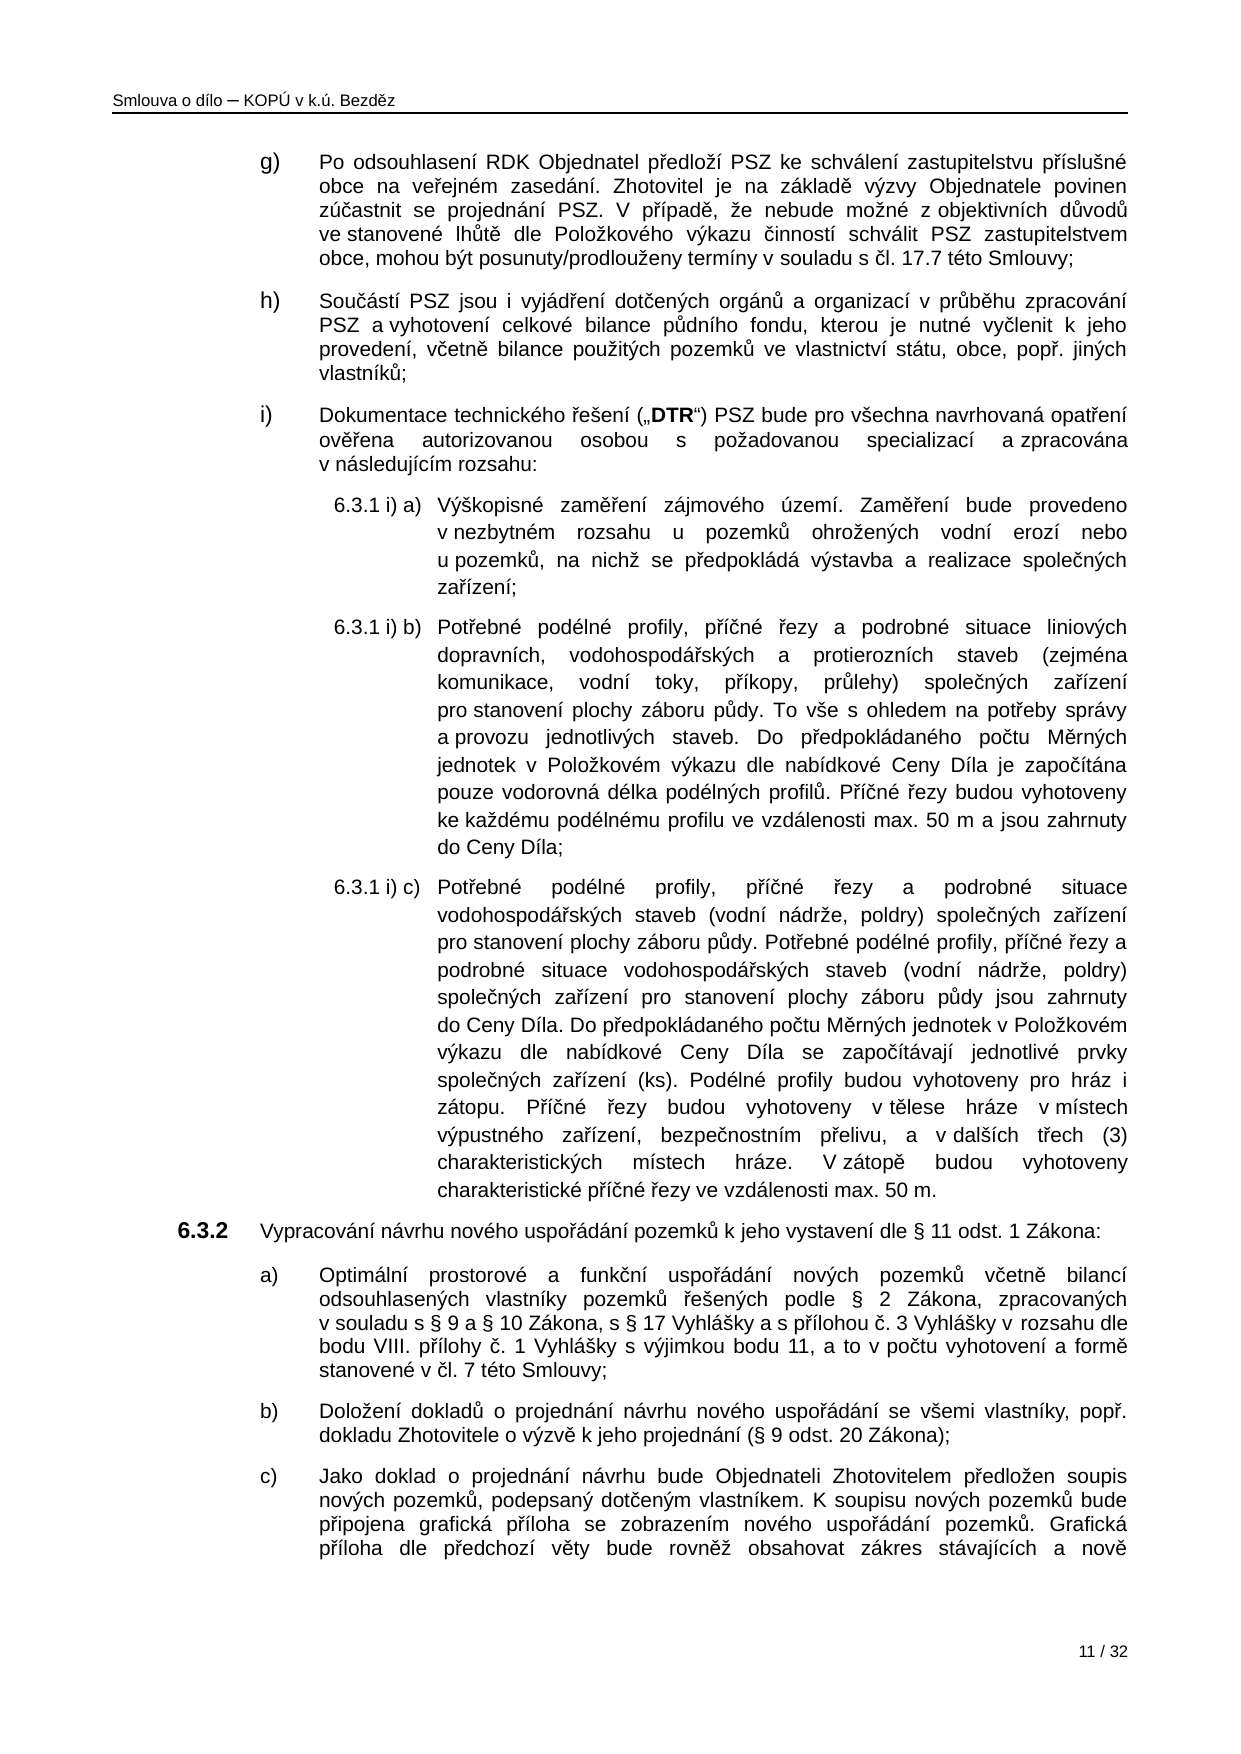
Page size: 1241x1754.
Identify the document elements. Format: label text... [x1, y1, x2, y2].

list Dokumentace technického řešení („DTR“) PSZ bude pro všechna navrhovaná opatření ověřena autorizovanou osobou s požadovanou specializací a zpracována v následujícím rozsahu: [260, 401, 1128, 476]
list Potřebné podélné profily, příčné řezy a podrobné situace liniových dopravních, vodohospodářských a protierozních staveb (zejména komunikace, vodní toky, příkopy, průlehy) společných zařízení pro stanovení plochy záboru půdy. To vše s ohledem na potřeby správy a provozu jednotlivých staveb. Do předpokládaného počtu Měrných jednotek v Položkovém výkazu dle nabídkové Ceny Díla je započítána pouze vodorovná délka podélných profilů. Příčné řezy budou vyhotoveny ke každému podélnému profilu ve vzdálenosti max. 50 m a jsou zahrnuty do Ceny Díla; [334, 615, 1128, 859]
list Součástí PSZ jsou i vyjádření dotčených orgánů a organizací v průběhu zpracování PSZ a vyhotovení celkové bilance půdního fondu, kterou je nutné vyčlenit k jeho provedení, včetně bilance použitých pozemků ve vlastnictví státu, obce, popř. jiných vlastníků; [260, 287, 1128, 385]
list Optimální prostorové a funkční uspořádání nových pozemků včetně bilancí odsouhlasených vlastníky pozemků řešených podle § 2 Zákona, zpracovaných v souladu s § 9 a § 10 Zákona, s § 17 Vyhlášky a s přílohou č. 3 Vyhlášky v rozsahu dle bodu VIII. přílohy č. 1 Vyhlášky s výjimkou bodu 11, a to v počtu vyhotovení a formě stanovené v čl. 7 této Smlouvy; [260, 1262, 1128, 1382]
list Po odsouhlasení RDK Objednatel předloží PSZ ke schválení zastupitelstvu příslušné obce na veřejném zasedání. Zhotovitel je na základě výzvy Objednatele povinen zúčastnit se projednání PSZ. V případě, že nebude možné z objektivních důvodů ve stanovené lhůtě dle Položkového výkazu činností schválit PSZ zastupitelstvem obce, mohou být posunuty/prodlouženy termíny v souladu s čl. 17.7 této Smlouvy; [260, 148, 1128, 270]
text Vypracování návrhu nového uspořádání pozemků k jeho vystavení dle § 11 odst. 1 Zákona: [177, 1217, 1128, 1244]
list Výškopisné zaměření zájmového území. Zaměření bude provedeno v nezbytném rozsahu u pozemků ohrožených vodní erozí nebo u pozemků, na nichž se předpokládá výstavba a realizace společných zařízení; [334, 492, 1128, 599]
list Doložení dokladů o projednání návrhu nového uspořádání se všemi vlastníky, popř. dokladu Zhotovitele o výzvě k jeho projednání (§ 9 odst. 20 Zákona); [260, 1399, 1128, 1447]
list Potřebné podélné profily, příčné řezy a podrobné situace vodohospodářských staveb (vodní nádrže, poldry) společných zařízení pro stanovení plochy záboru půdy. Potřebné podélné profily, příčné řezy a podrobné situace vodohospodářských staveb (vodní nádrže, poldry) společných zařízení pro stanovení plochy záboru půdy jsou zahrnuty do Ceny Díla. Do předpokládaného počtu Měrných jednotek v Položkovém výkazu dle nabídkové Ceny Díla se započítávají jednotlivé prvky společných zařízení (ks). Podélné profily budou vyhotoveny pro hráz i zátopu. Příčné řezy budou vyhotoveny v tělese hráze v místech výpustného zařízení, bezpečnostním přelivu, a v dalších třech (3) charakteristických místech hráze. V zátopě budou vyhotoveny charakteristické příčné řezy ve vzdálenosti max. 50 m. [334, 875, 1128, 1201]
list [260, 1463, 1128, 1559]
